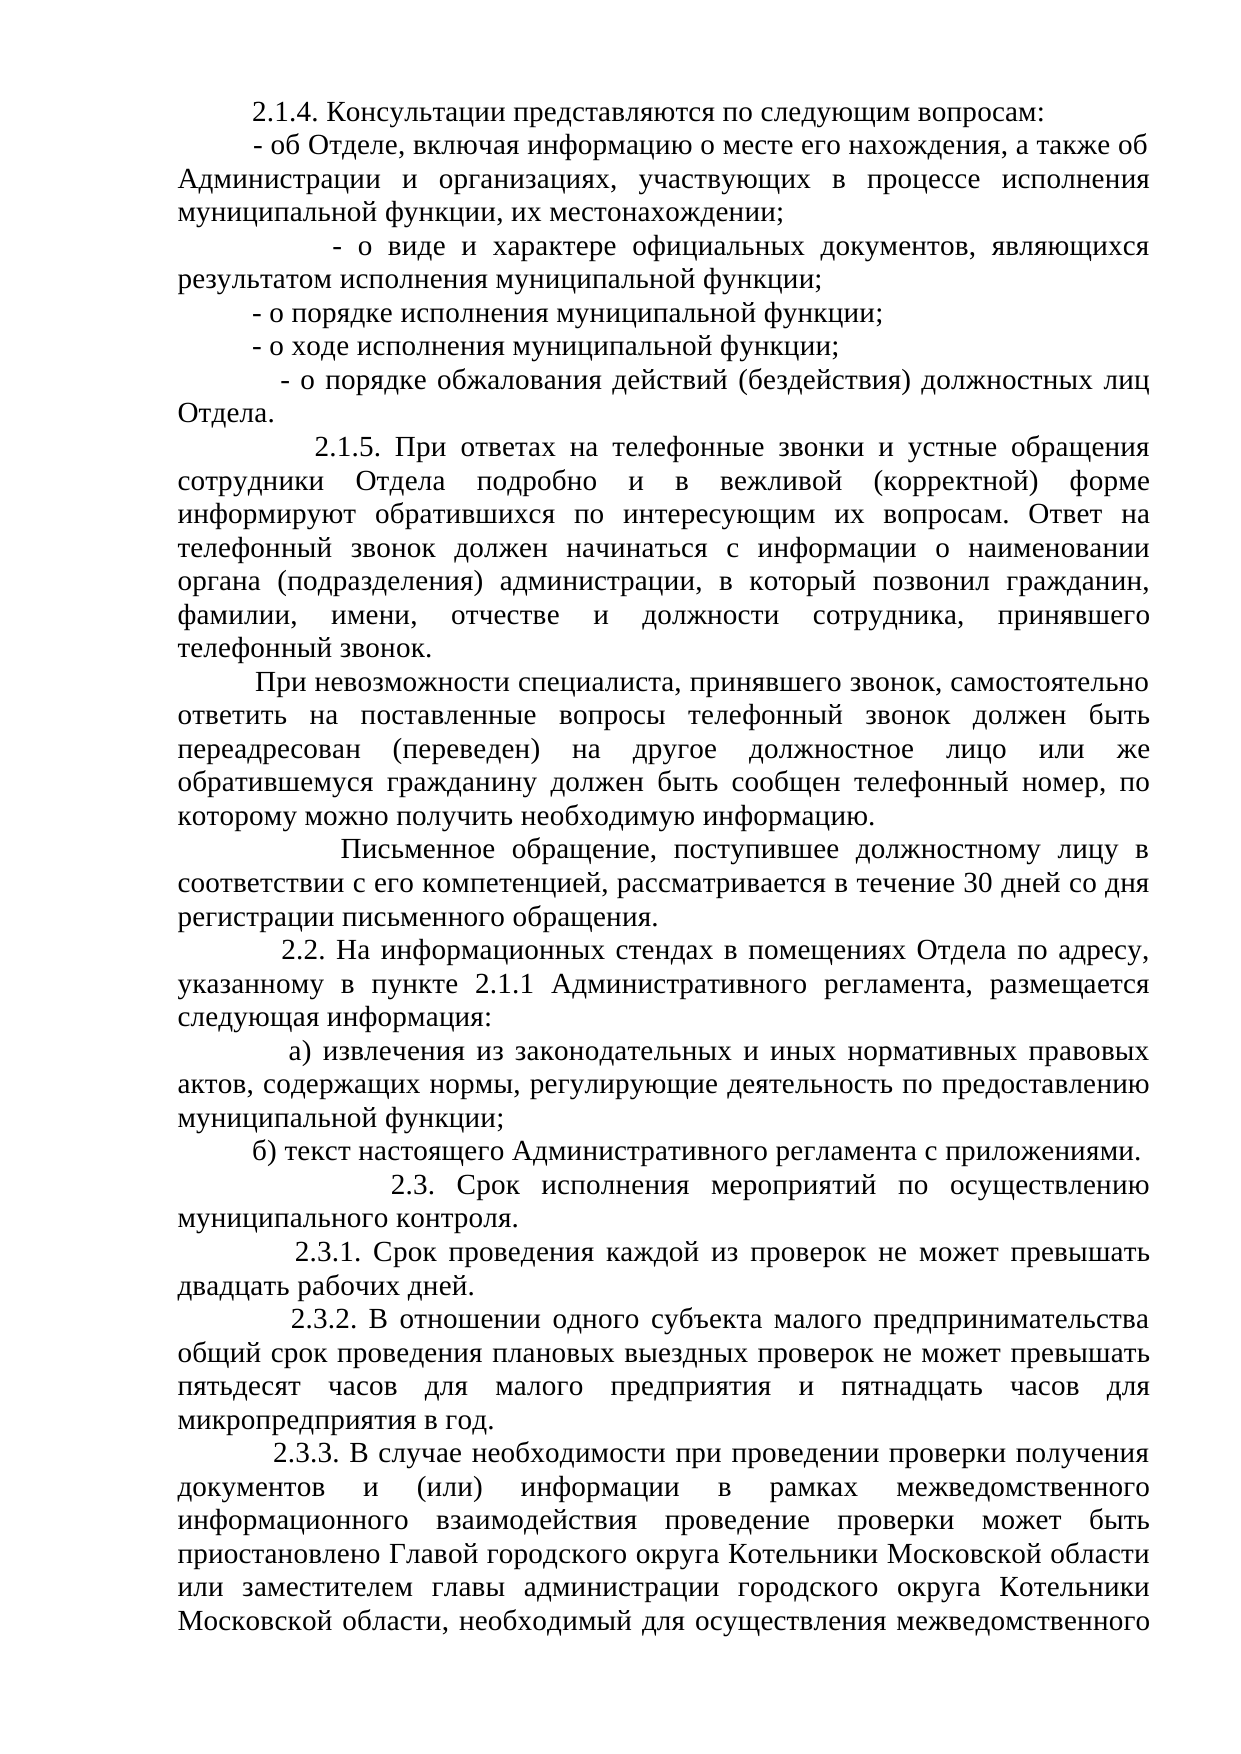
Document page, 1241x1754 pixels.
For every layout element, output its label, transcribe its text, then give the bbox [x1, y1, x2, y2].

text 2.1.4. Консультации представляются по следующим вопросам: [177, 94, 1152, 127]
text - о виде и характере официальных документов, являющихся результатом исполнения муниципальной функции; [177, 228, 1152, 295]
text Письменное обращение, поступившее должностному лицу в соответствии с его компетенцией, рассматривается в течение 30 дней со дня регистрации письменного обращения. [177, 832, 1152, 932]
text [177, 1435, 1152, 1637]
text б) текст настоящего Административного регламента с приложениями. [177, 1133, 1152, 1167]
text - о порядке обжалования действий (бездействия) должностных лиц Отдела. [177, 362, 1152, 429]
text 2.3.1. Срок проведения каждой из проверок не может превышать двадцать рабочих дней. [177, 1234, 1152, 1301]
text 2.2. На информационных стендах в помещениях Отдела по адресу, указанному в пункте 2.1.1 Административного регламента, размещается следующая информация: [177, 932, 1152, 1033]
text 2.3. Срок исполнения мероприятий по осуществлению муниципального контроля. [177, 1167, 1152, 1234]
text - об Отделе, включая информацию о месте его нахождения, а также об Администрации и организациях, участвующих в процессе исполнения муниципальной функции, их местонахождении; [177, 127, 1152, 228]
text а) извлечения из законодательных и иных нормативных правовых актов, содержащих нормы, регулирующие деятельность по предоставлению муниципальной функции; [177, 1033, 1152, 1133]
text - о ходе исполнения муниципальной функции; [177, 328, 1152, 362]
text 2.3.2. В отношении одного субъекта малого предпринимательства общий срок проведения плановых выездных проверок не может превышать пятьдесят часов для малого предприятия и пятнадцать часов для микропредприятия в год. [177, 1301, 1152, 1435]
text - о порядке исполнения муниципальной функции; [177, 295, 1152, 328]
text При невозможности специалиста, принявшего звонок, самостоятельно ответить на поставленные вопросы телефонный звонок должен быть переадресован (переведен) на другое должностное лицо или же обратившемуся гражданину должен быть сообщен телефонный номер, по которому можно получить необходимую информацию. [177, 664, 1152, 832]
text 2.1.5. При ответах на телефонные звонки и устные обращения сотрудники Отдела подробно и в вежливой (корректной) форме информируют обратившихся по интересующим их вопросам. Ответ на телефонный звонок должен начинаться с информации о наименовании органа (подразделения) администрации, в который позвонил гражданин, фамилии, имени, отчестве и должности сотрудника, принявшего телефонный звонок. [177, 429, 1152, 664]
